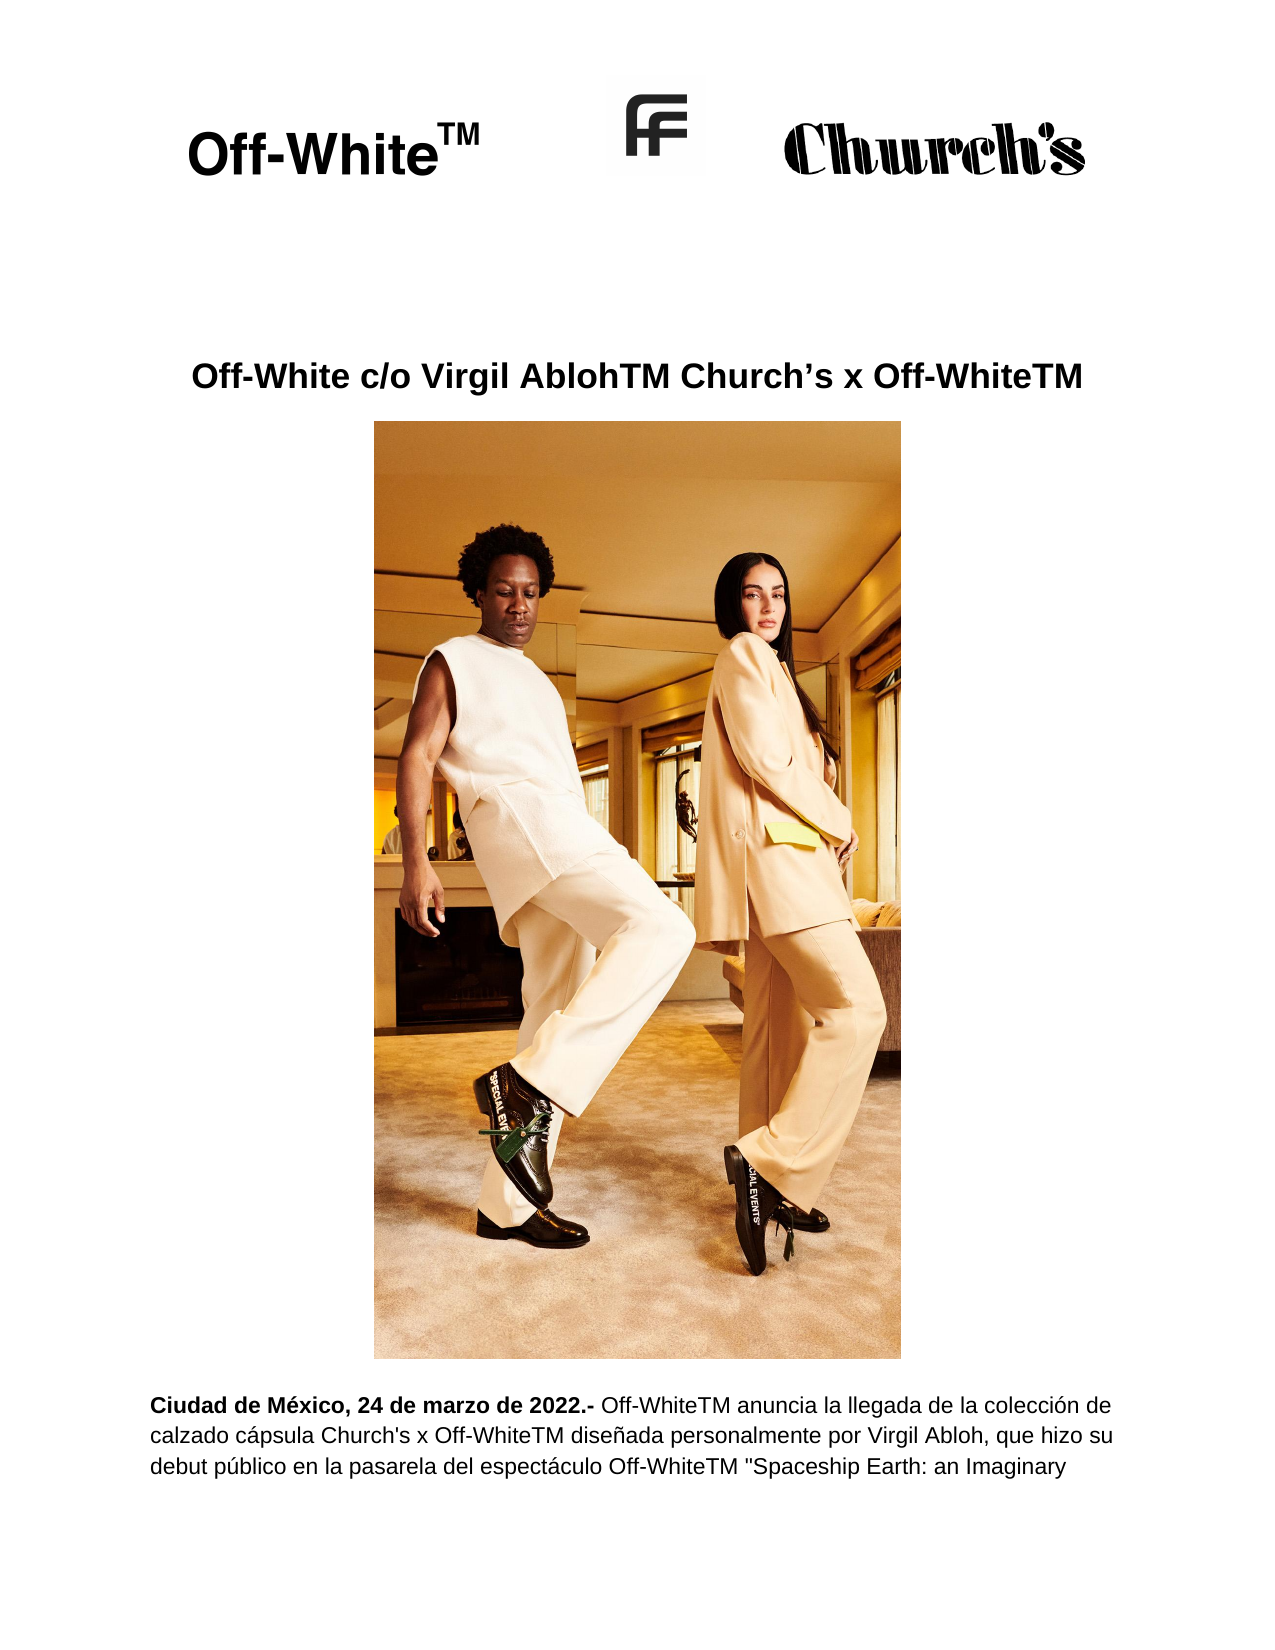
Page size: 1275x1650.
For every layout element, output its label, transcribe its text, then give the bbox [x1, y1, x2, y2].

text Off-White c/o Virgil AblohTM Church’s x Off-WhiteTM [150, 355, 1125, 396]
picture [374, 421, 901, 1359]
picture [783, 121, 1086, 176]
picture [606, 75, 707, 176]
picture [189, 122, 479, 176]
